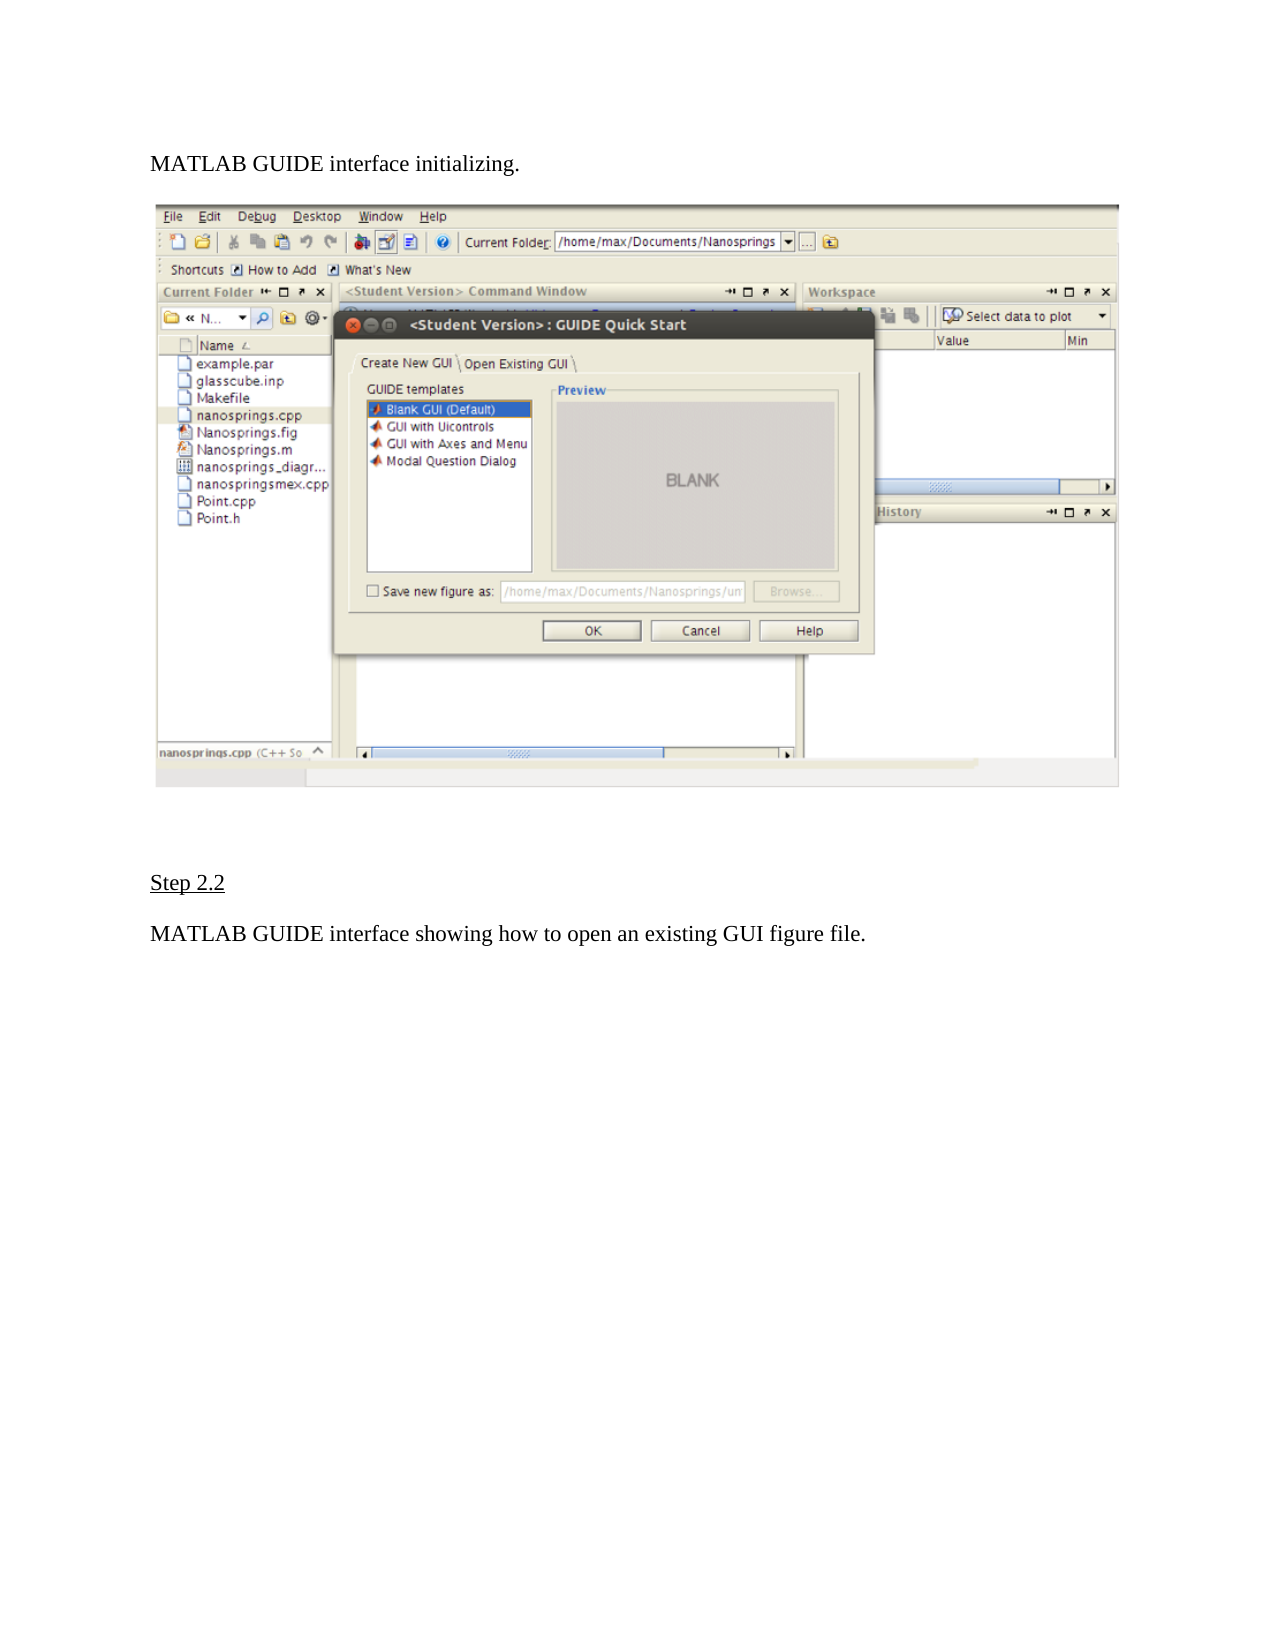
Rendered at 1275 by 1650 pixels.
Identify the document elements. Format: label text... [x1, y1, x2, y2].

picture [150, 201, 1125, 793]
text MATLAB GUIDE interface showing how to open an existing GUI figure file. [150, 920, 1125, 946]
text Step 2.2 [150, 869, 1125, 895]
text MATLAB GUIDE interface initializing. [150, 150, 1125, 176]
